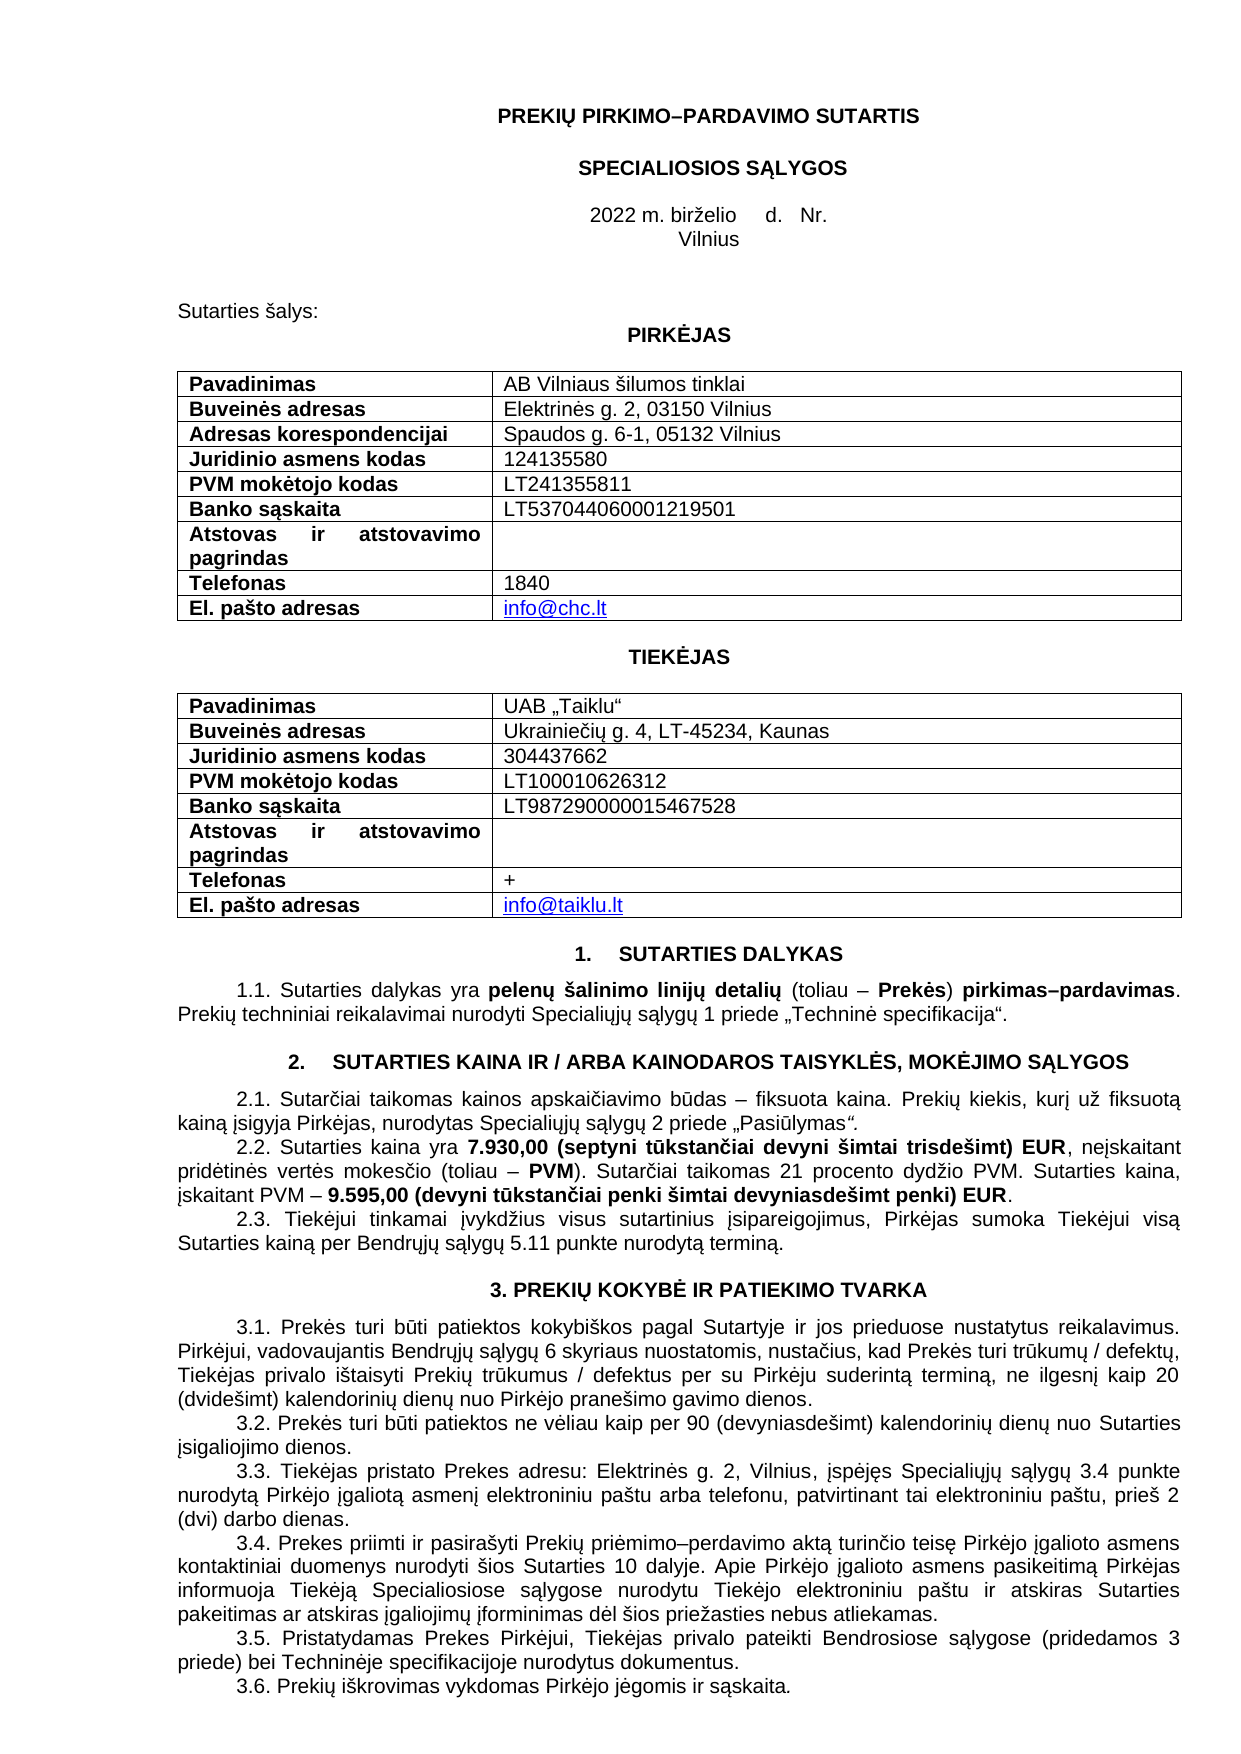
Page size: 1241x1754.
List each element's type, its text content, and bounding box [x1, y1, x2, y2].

list 3.6. Prekių iškrovimas vykdomas Pirkėjo jėgomis ir sąskaita. [177, 1674, 1181, 1698]
table_cell + [493, 868, 1181, 892]
table_cell LT987290000015467528 [493, 794, 1181, 818]
table_cell El. pašto adresas [178, 596, 492, 620]
table_cell Atstovas ir atstovavimo pagrindas [178, 819, 492, 867]
table_cell Banko sąskaita [178, 794, 492, 818]
table_cell [493, 819, 1181, 867]
table_cell Buveinės adresas [178, 397, 492, 421]
table_cell 124135580 [493, 447, 1181, 471]
table_cell Elektrinės g. 2, 03150 Vilnius [493, 397, 1181, 421]
table_cell LT241355811 [493, 472, 1181, 496]
list 3.3. Tiekėjas pristato Prekes adresu: Elektrinės g. 2, Vilnius, įspėjęs Specialiųjų sąlygų 3.4 punkte nurodytą Pirkėjo įgaliotą asmenį elektroniniu paštu arba telefonu, patvirtinant tai elektroniniu paštu, prieš 2 (dvi) darbo dienas. [177, 1458, 1181, 1530]
table_cell info@chc.lt [493, 596, 1181, 620]
text 3.1. Prekės turi būti patiektos kokybiškos pagal Sutartyje ir jos prieduose nustatytus reikalavimus. Pirkėjui, vadovaujantis Bendrųjų sąlygų 6 skyriaus nuostatomis, nustačius, kad Prekės turi trūkumų / defektų, Tiekėjas privalo ištaisyti Prekių trūkumus / defektus per su Pirkėju suderintą terminą, ne ilgesnį kaip 20 (dvidešimt) kalendorinių dienų nuo Pirkėjo pranešimo gavimo dienos. [177, 1315, 1181, 1411]
table_cell [493, 522, 1181, 570]
text 1.1. Sutarties dalykas yra pelenų šalinimo linijų detalių (toliau – Prekės) pirkimas–pardavimas. Prekių techniniai reikalavimai nurodyti Specialiųjų sąlygų 1 priede „Techninė specifikacija“. [177, 978, 1181, 1026]
list 2.3. Tiekėjui tinkamai įvykdžius visus sutartinius įsipareigojimus, Pirkėjas sumoka Tiekėjui visą Sutarties kainą per Bendrųjų sąlygų 5.11 punkte nurodytą terminą. [177, 1206, 1181, 1254]
table_cell LT100010626312 [493, 769, 1181, 793]
text Vilnius [177, 227, 1181, 251]
text 2.1. Sutarčiai taikomas kainos apskaičiavimo būdas – fiksuota kaina. Prekių kiekis, kurį už fiksuotą kainą įsigyja Pirkėjas, nurodytas Specialiųjų sąlygų 2 priede „Pasiūlymas“. [177, 1087, 1181, 1134]
list SUTARTIES DALYKAS [177, 942, 1181, 966]
table_cell Juridinio asmens kodas [178, 447, 492, 471]
table_cell Spaudos g. 6-1, 05132 Vilnius [493, 422, 1181, 446]
table_cell PVM mokėtojo kodas [178, 769, 492, 793]
table_cell Atstovas ir atstovavimo pagrindas [178, 522, 492, 570]
table_cell Juridinio asmens kodas [178, 744, 492, 768]
table_cell Adresas korespondencijai [178, 422, 492, 446]
table_cell Ukrainiečių g. 4, LT-45234, Kaunas [493, 719, 1181, 743]
text 2.2. Sutarties kaina yra 7.930,00 (septyni tūkstančiai devyni šimtai trisdešimt) EUR, neįskaitant pridėtinės vertės mokesčio (toliau – PVM). Sutarčiai taikomas 21 procento dydžio PVM. Sutarties kaina, įskaitant PVM – 9.595,00 (devyni tūkstančiai penki šimtai devyniasdešimt penki) EUR. [177, 1134, 1181, 1206]
text 3.2. Prekės turi būti patiektos ne vėliau kaip per 90 (devyniasdešimt) kalendorinių dienų nuo Sutarties įsigaliojimo dienos. [177, 1411, 1181, 1458]
table_cell 304437662 [493, 744, 1181, 768]
table_cell Telefonas [178, 868, 492, 892]
text PREKIŲ PIRKIMO–PARDAVIMO SUTARTIS [177, 103, 1181, 127]
table_header Pavadinimas [178, 694, 492, 718]
text 3. PREKIŲ KOKYBĖ IR PATIEKIMO TVARKA [177, 1278, 1181, 1302]
table_cell info@taiklu.lt [493, 893, 1181, 917]
table_cell Buveinės adresas [178, 719, 492, 743]
text Sutarties šalys: [177, 299, 1181, 323]
table_header AB Vilniaus šilumos tinklai [493, 372, 1181, 396]
text 3.4. Prekes priimti ir pasirašyti Prekių priėmimo–perdavimo aktą turinčio teisę Pirkėjo įgalioto asmens kontaktiniai duomenys nurodyti šios Sutarties 10 dalyje. Apie Pirkėjo įgalioto asmens pasikeitimą Pirkėjas informuoja Tiekėją Specialiosiose sąlygose nurodytu Tiekėjo elektroniniu paštu ir atskiras Sutarties pakeitimas ar atskiras įgaliojimų įforminimas dėl šios priežasties nebus atliekamas. [177, 1530, 1181, 1626]
table_cell LT537044060001219501 [493, 497, 1181, 521]
text SPECIALIOSIOS SĄLYGOS [177, 155, 1190, 179]
list 3.5. Pristatydamas Prekes Pirkėjui, Tiekėjas privalo pateikti Bendrosiose sąlygose (pridedamos 3 priede) bei Techninėje specifikacijoje nurodytus dokumentus. [177, 1626, 1181, 1674]
table_header Pavadinimas [178, 372, 492, 396]
table_cell El. pašto adresas [178, 893, 492, 917]
text 2022 m. birželio d. Nr. [177, 203, 1181, 227]
table_cell Banko sąskaita [178, 497, 492, 521]
text TIEKĖJAS [177, 645, 1181, 669]
table_cell 1840 [493, 571, 1181, 595]
text PIRKĖJAS [177, 323, 1181, 347]
table_cell Telefonas [178, 571, 492, 595]
table_cell PVM mokėtojo kodas [178, 472, 492, 496]
table_header UAB „Taiklu“ [493, 694, 1181, 718]
list SUTARTIES KAINA IR / ARBA KAINODAROS TAISYKLĖS, MOKĖJIMO SĄLYGOS [177, 1050, 1181, 1074]
